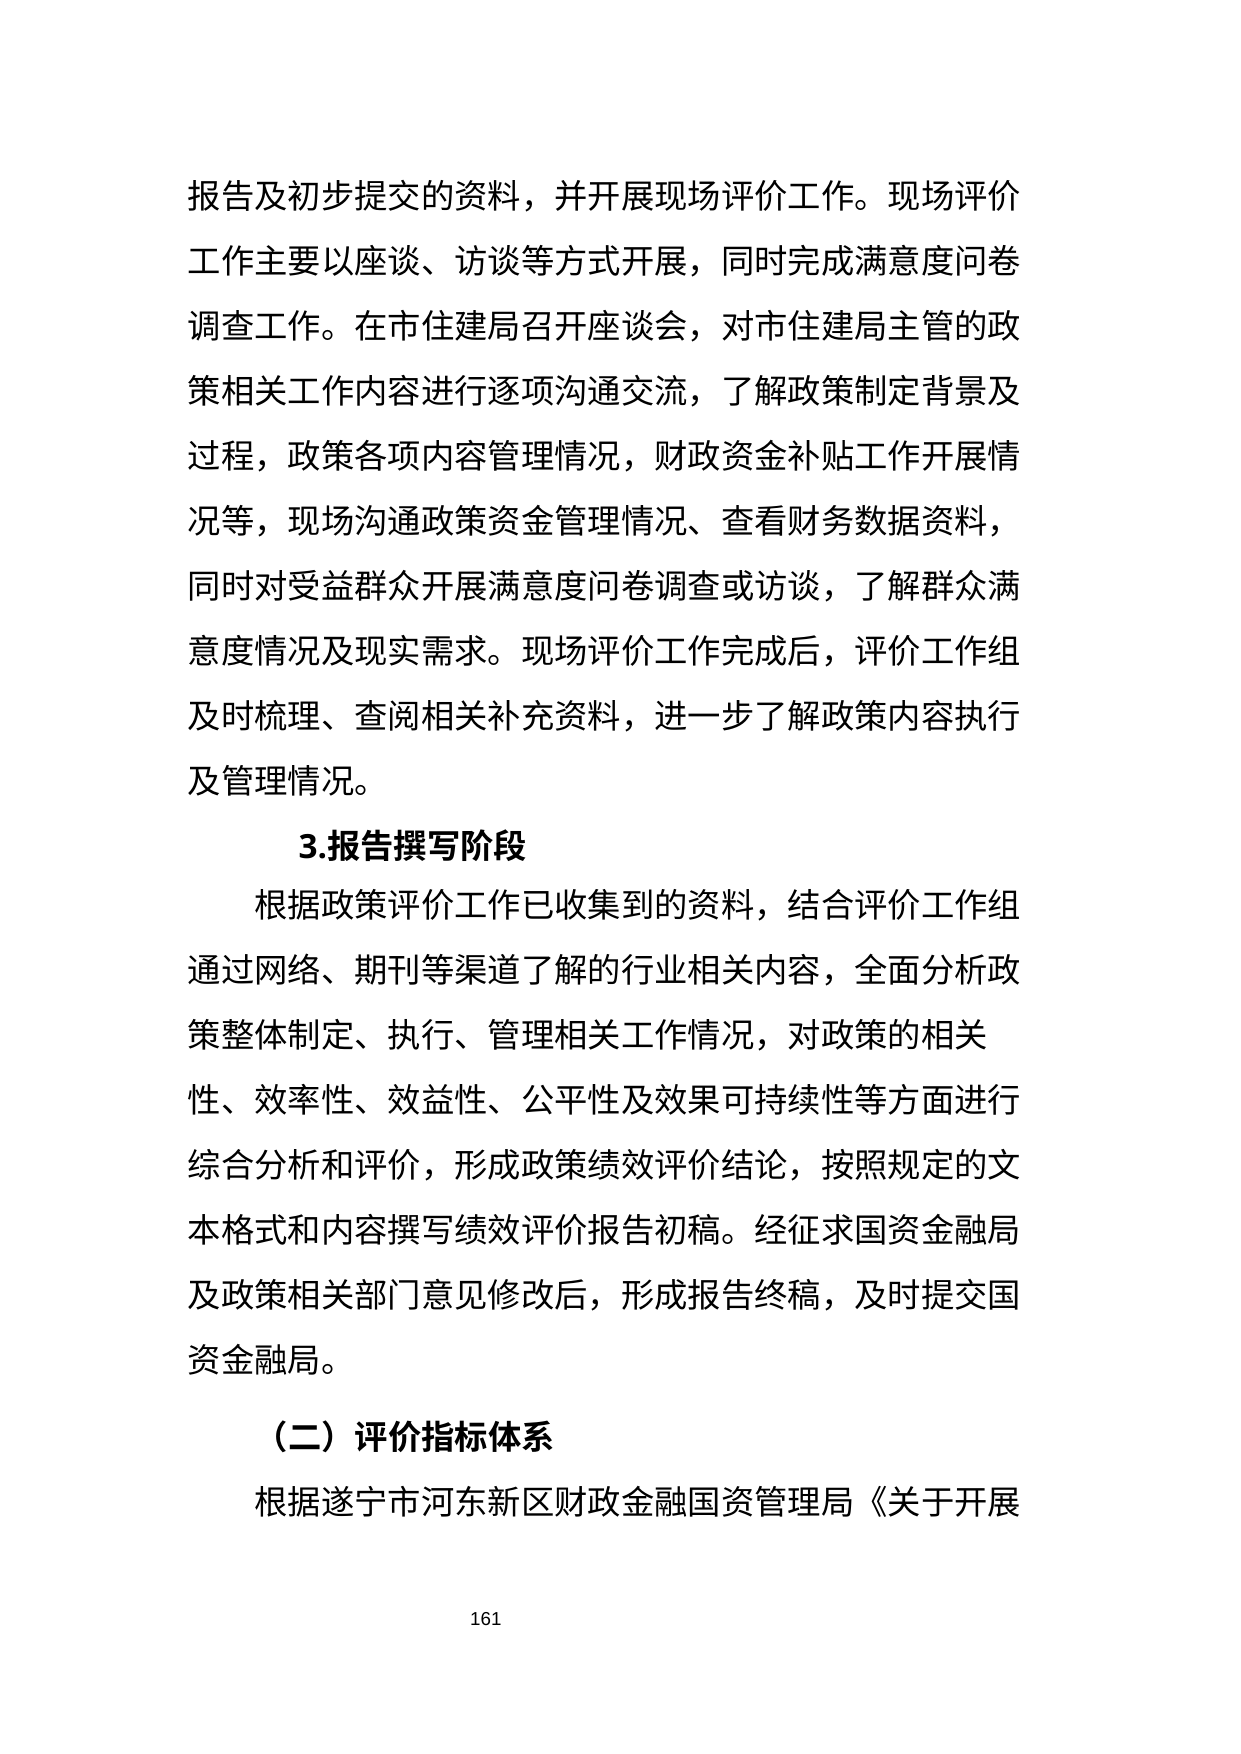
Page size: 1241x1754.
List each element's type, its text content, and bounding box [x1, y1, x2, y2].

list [187, 162, 1053, 812]
list 根据政策评价工作已收集到的资料，结合评价工作组通过网络、期刊等渠道了解的行业相关内容，全面分析政策整体制定、执行、管理相关工作情况，对政策的相关性、效率性、效益性、公平性及效果可持续性等方面进行综合分析和评价，形成政策绩效评价结论，按照规定的文本格式和内容撰写绩效评价报告初稿。经征求国资金融局及政策相关部门意见修改后，形成报告终稿，及时提交国资金融局。 [187, 870, 1053, 1390]
subtitle （二）评价指标体系 [187, 1403, 1053, 1461]
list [187, 1467, 1053, 1532]
text 3.报告撰写阶段 [231, 812, 1053, 870]
